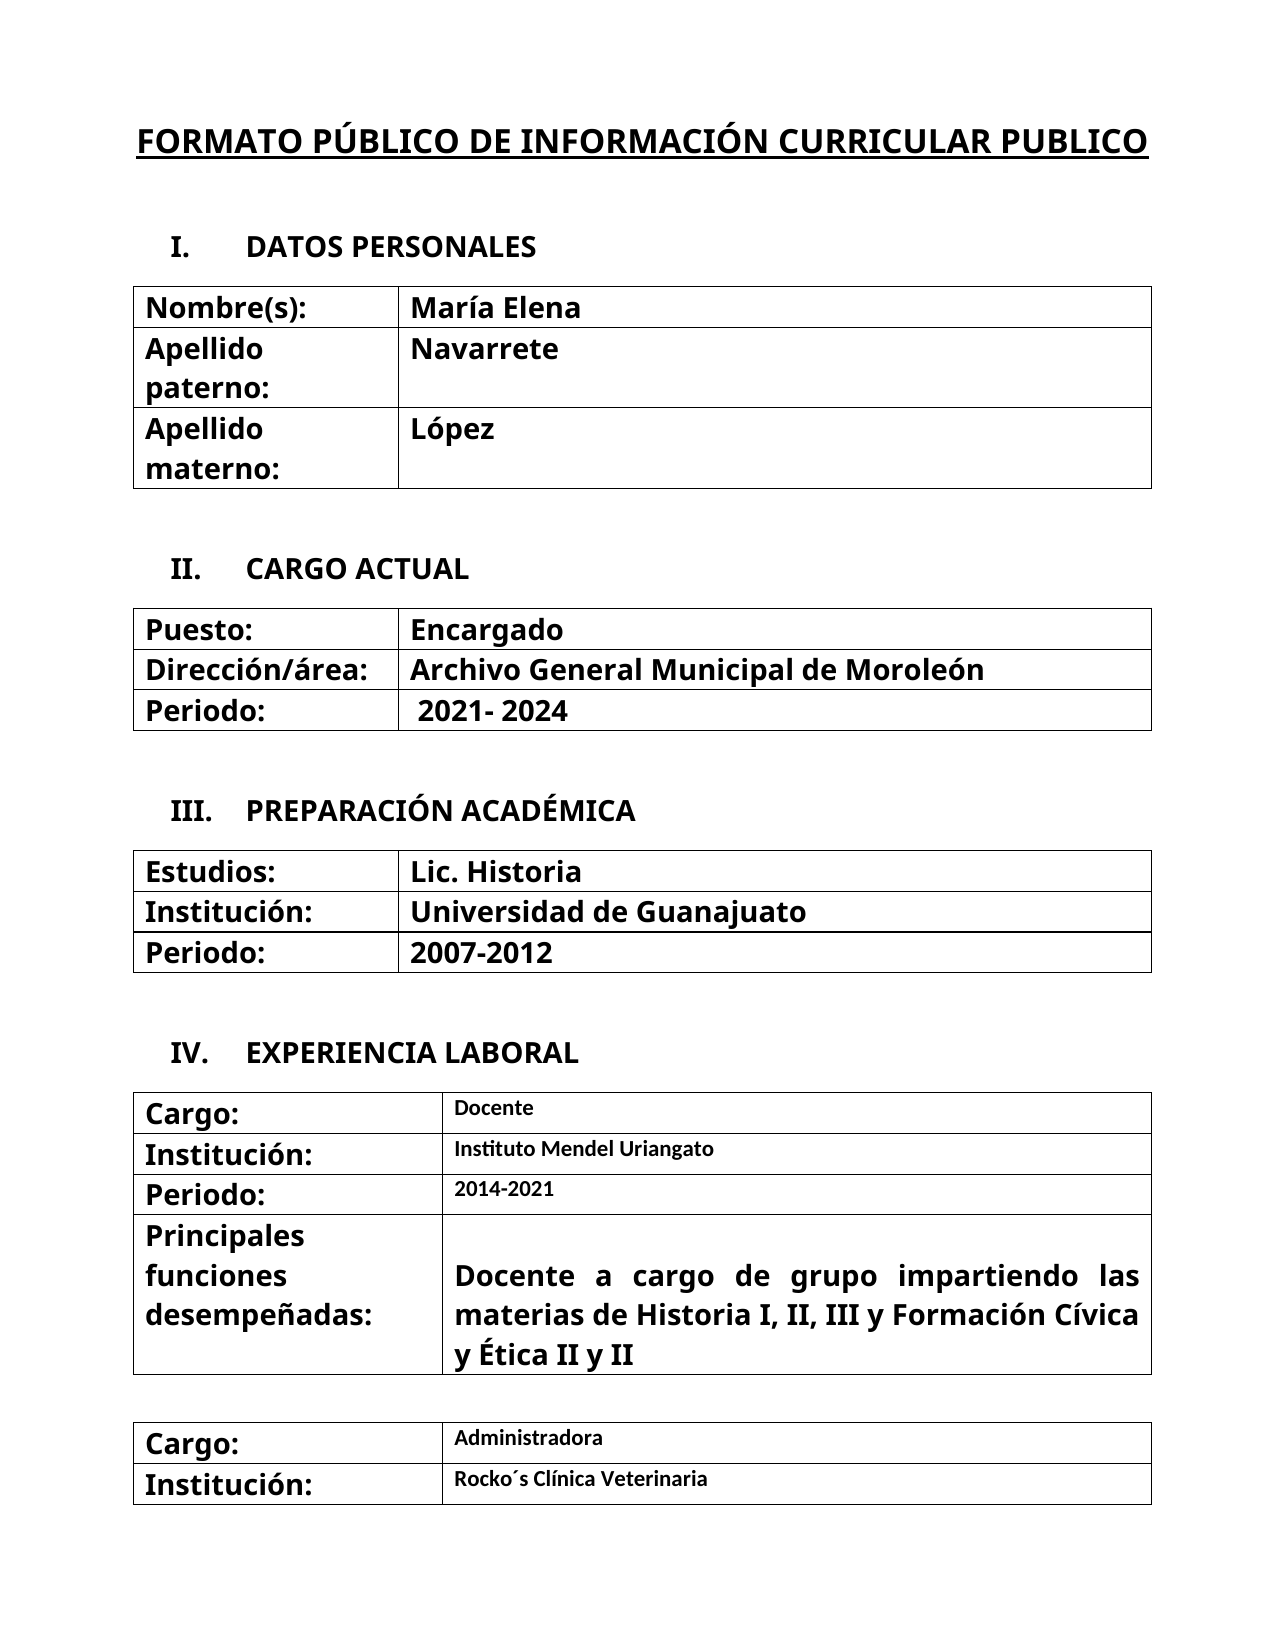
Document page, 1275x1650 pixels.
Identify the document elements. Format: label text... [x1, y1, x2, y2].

table_cell 2021- 2024 [399, 690, 1151, 730]
table_cell Periodo: [134, 690, 398, 730]
table_header Lic. Historia [399, 851, 1151, 891]
list CARGO ACTUAL [170, 548, 1137, 588]
table_cell Universidad de Guanajuato [399, 892, 1151, 931]
table_cell Navarrete [399, 328, 1151, 407]
table_cell Institución: [134, 892, 398, 931]
table_header Estudios: [134, 851, 398, 891]
table_cell Rocko´s Clínica Veterinaria [443, 1464, 1151, 1503]
table_header Puesto: [134, 609, 398, 648]
table_cell Institución: [134, 1464, 442, 1503]
table_cell Periodo: [134, 1175, 442, 1214]
table_cell López [399, 408, 1151, 488]
table_cell Dirección/área: [134, 650, 398, 689]
table_cell 2014-2021 [443, 1175, 1151, 1214]
table_cell Institución: [134, 1134, 442, 1173]
list DATOS PERSONALES [170, 227, 1137, 266]
table_cell Instituto Mendel Uriangato [443, 1134, 1151, 1173]
table_header Cargo: [134, 1093, 442, 1133]
text FORMATO PÚBLICO DE INFORMACIÓN CURRICULAR PUBLICO [133, 118, 1152, 164]
list PREPARACIÓN ACADÉMICA [170, 790, 1137, 830]
table_cell Periodo: [134, 933, 398, 972]
table_cell Archivo General Municipal de Moroleón [399, 650, 1151, 689]
table_cell Apellido materno: [134, 408, 398, 488]
table_header Administradora [443, 1423, 1151, 1463]
table_header María Elena [399, 287, 1151, 327]
table_cell 2007-2012 [399, 933, 1151, 972]
table_header Encargado [399, 609, 1151, 648]
table_header Docente [443, 1093, 1151, 1133]
table_header Cargo: [134, 1423, 442, 1463]
table_header Nombre(s): [134, 287, 398, 327]
table_cell Docente a cargo de grupo impartiendo las materias de Historia I, II, III y Formación Cívica y Ética II y II [443, 1215, 1151, 1374]
table_cell Apellido paterno: [134, 328, 398, 407]
table_cell Principales funciones desempeñadas: [134, 1215, 442, 1374]
list EXPERIENCIA LABORAL [170, 1033, 1137, 1072]
